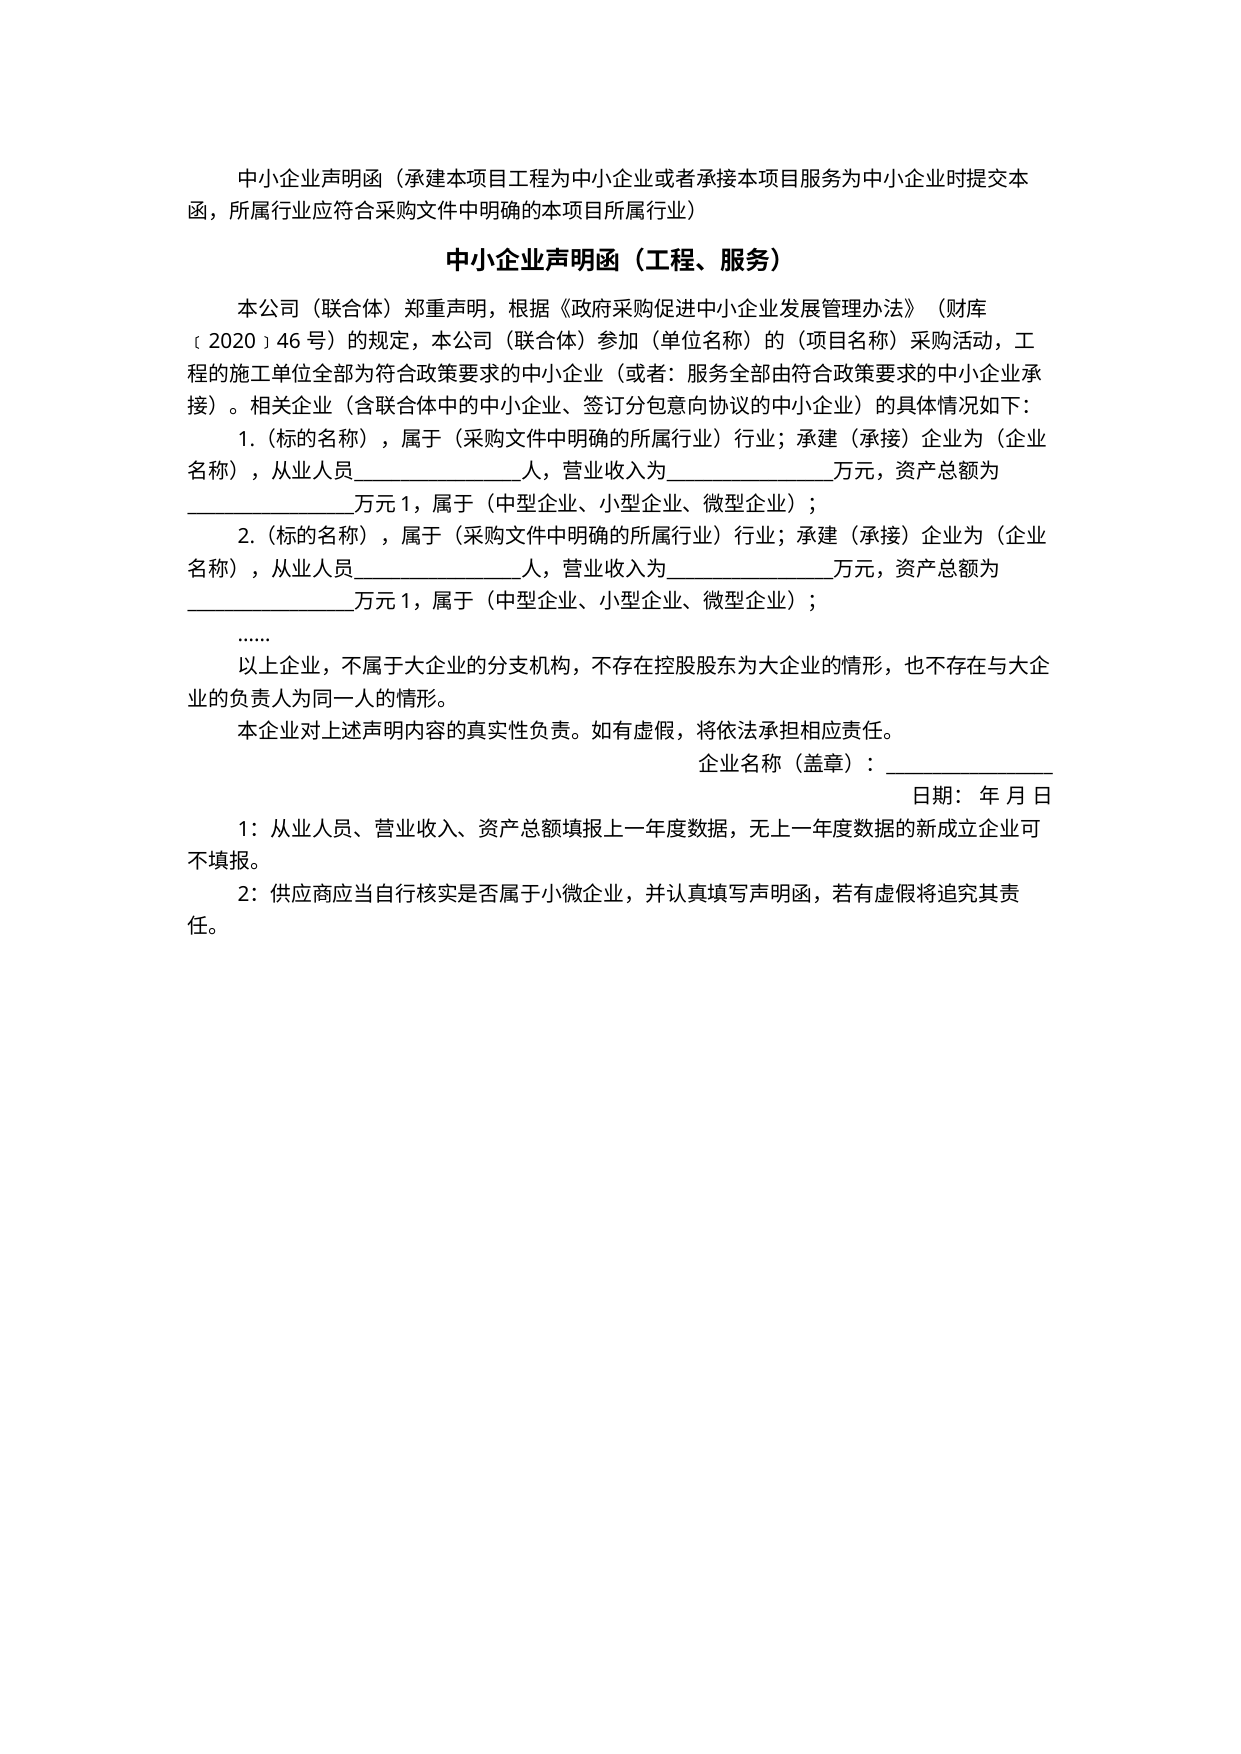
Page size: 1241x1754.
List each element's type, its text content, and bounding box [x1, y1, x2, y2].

text 中小企业声明函（承建本项目工程为中小企业或者承接本项目服务为中小企业时提交本函，所属行业应符合采购文件中明确的本项目所属行业） [187, 162, 1053, 227]
text 1：从业人员、营业收入、资产总额填报上一年度数据，无上一年度数据的新成立企业可不填报。 [187, 812, 1053, 877]
text 本公司（联合体）郑重声明，根据《政府采购促进中小企业发展管理办法》（财库﹝2020﹞46 号）的规定，本公司（联合体）参加（单位名称）的（项目名称）采购活动，工程的施工单位全部为符合政策要求的中小企业（或者：服务全部由符合政策要求的中小企业承接）。相关企业（含联合体中的中小企业、签订分包意向协议的中小企业）的具体情况如下： [187, 292, 1053, 422]
text 2：供应商应当自行核实是否属于小微企业，并认真填写声明函，若有虚假将追究其责任。 [187, 877, 1053, 942]
text 本企业对上述声明内容的真实性负责。如有虚假，将依法承担相应责任。 [187, 714, 1053, 747]
text 2.（标的名称），属于（采购文件中明确的所属行业）行业；承建（承接）企业为（企业名称），从业人员__________________人，营业收入为__________________万元，资产总额为__________________万元1，属于（中型企业、小型企业、微型企业）； [187, 519, 1053, 617]
text 企业名称（盖章）：__________________ [187, 747, 1053, 779]
text 中小企业声明函（工程、服务） [187, 227, 1053, 292]
text …… [187, 617, 1053, 649]
text 以上企业，不属于大企业的分支机构，不存在控股股东为大企业的情形，也不存在与大企业的负责人为同一人的情形。 [187, 649, 1053, 714]
text 1.（标的名称），属于（采购文件中明确的所属行业）行业；承建（承接）企业为（企业名称），从业人员__________________人，营业收入为__________________万元，资产总额为__________________万元1，属于（中型企业、小型企业、微型企业）； [187, 422, 1053, 519]
text 日期： 年 月 日 [187, 779, 1053, 812]
